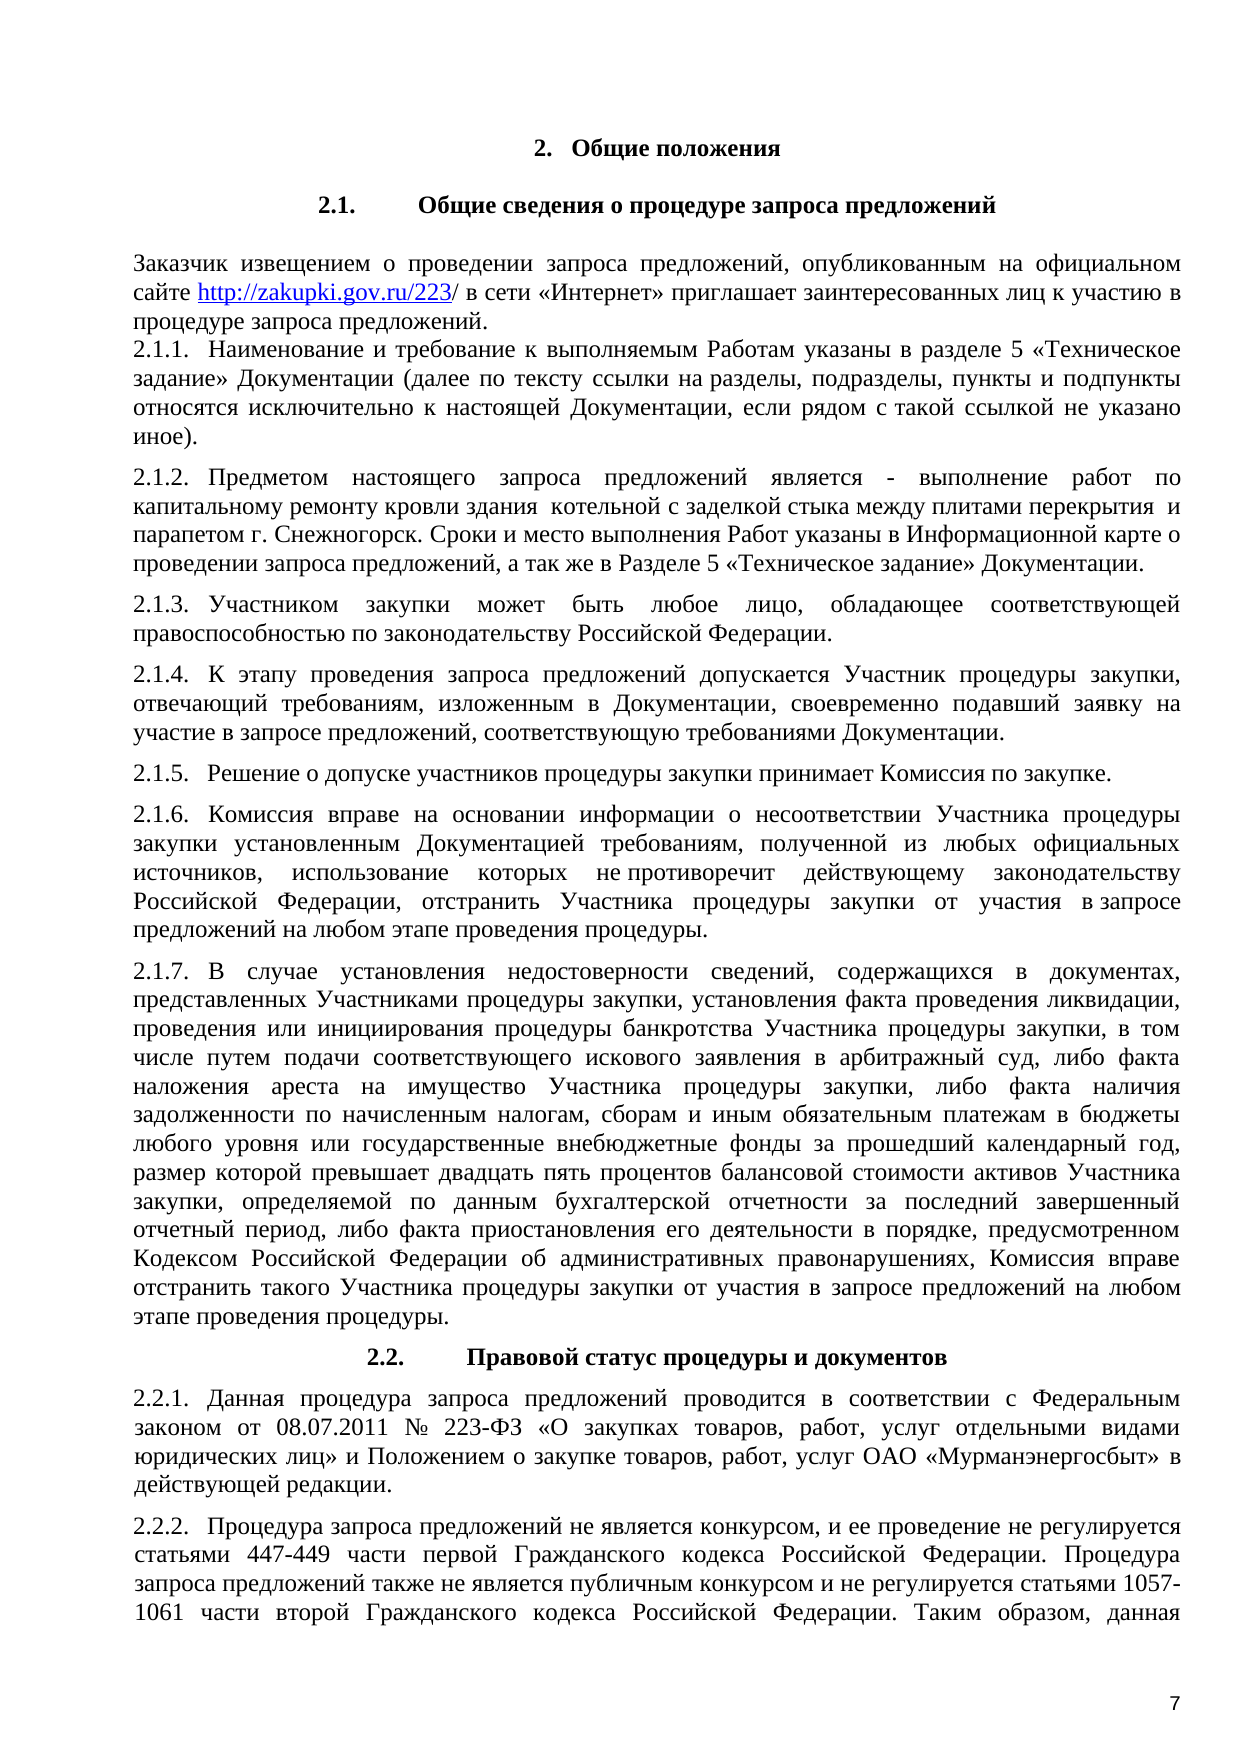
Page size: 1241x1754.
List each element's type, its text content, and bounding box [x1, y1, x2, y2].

list Участником закупки может быть любое лицо, обладающее соответствующей правоспособностью по законодательству Российской Федерации. [133, 589, 1181, 647]
list Общие сведения о процедуре запроса предложений [133, 190, 1181, 219]
list К этапу проведения запроса предложений допускается Участник процедуры закупки, отвечающий требованиям, изложенным в Документации, своевременно подавший заявку на участие в запросе предложений, соответствующую требованиями Документации. [133, 659, 1181, 746]
list Предметом настоящего запроса предложений является - выполнение работ по капитальному ремонту кровли здания котельной c заделкой стыка между плитами перекрытия и парапетом г. Снежногорск. Сроки и место выполнения Работ указаны в Информационной карте о проведении запроса предложений, а так же в Разделе 5 «Техническое задание» Документации. [133, 462, 1181, 577]
list Общие положения [133, 133, 1181, 162]
list В случае установления недостоверности сведений, содержащихся в документах, представленных Участниками процедуры закупки, установления факта проведения ликвидации, проведения или инициирования процедуры банкротства Участника процедуры закупки, в том числе путем подачи соответствующего искового заявления в арбитражный суд, либо факта наложения ареста на имущество Участника процедуры закупки, либо факта наличия задолженности по начисленным налогам, сборам и иным обязательным платежам в бюджеты любого уровня или государственные внебюджетные фонды за прошедший календарный год, размер которой превышает двадцать пять процентов балансовой стоимости активов Участника закупки, определяемой по данным бухгалтерской отчетности за последний завершенный отчетный период, либо факта приостановления его деятельности в порядке, предусмотренном Кодексом Российской Федерации об административных правонарушениях, Комиссия вправе отстранить такого Участника процедуры закупки от участия в запросе предложений на любом этапе проведения процедуры. [133, 956, 1181, 1329]
list Комиссия вправе на основании информации о несоответствии Участника процедуры закупки установленным Документацией требованиям, полученной из любых официальных источников, использование которых не противоречит действующему законодательству Российской Федерации, отстранить Участника процедуры закупки от участия в запросе предложений на любом этапе проведения процедуры. [133, 799, 1181, 943]
list Решение о допуске участников процедуры закупки принимает Комиссия по закупке. [133, 758, 1181, 787]
list Данная процедура запроса предложений проводится в соответствии с Федеральным законом от 08.07.2011 № 223-ФЗ «О закупках товаров, работ, услуг отдельными видами юридических лиц» и Положением о закупке товаров, работ, услуг ОАО «Мурманэнергосбыт» в действующей редакции. [133, 1383, 1181, 1498]
text Заказчик извещением о проведении запроса предложений, опубликованным на официальном сайте http://zakupki.gov.ru/223/ в сети «Интернет» приглашает заинтересованных лиц к участию в процедуре запроса предложений. [133, 248, 1181, 334]
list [133, 1511, 1181, 1626]
list Наименование и требование к выполняемым Работам указаны в разделе 5 «Техническое задание» Документации (далее по тексту ссылки на разделы, подразделы, пункты и подпункты относятся исключительно к настоящей Документации, если рядом с такой ссылкой не указано иное). [133, 334, 1181, 449]
list Правовой статус процедуры и документов [133, 1342, 1181, 1371]
